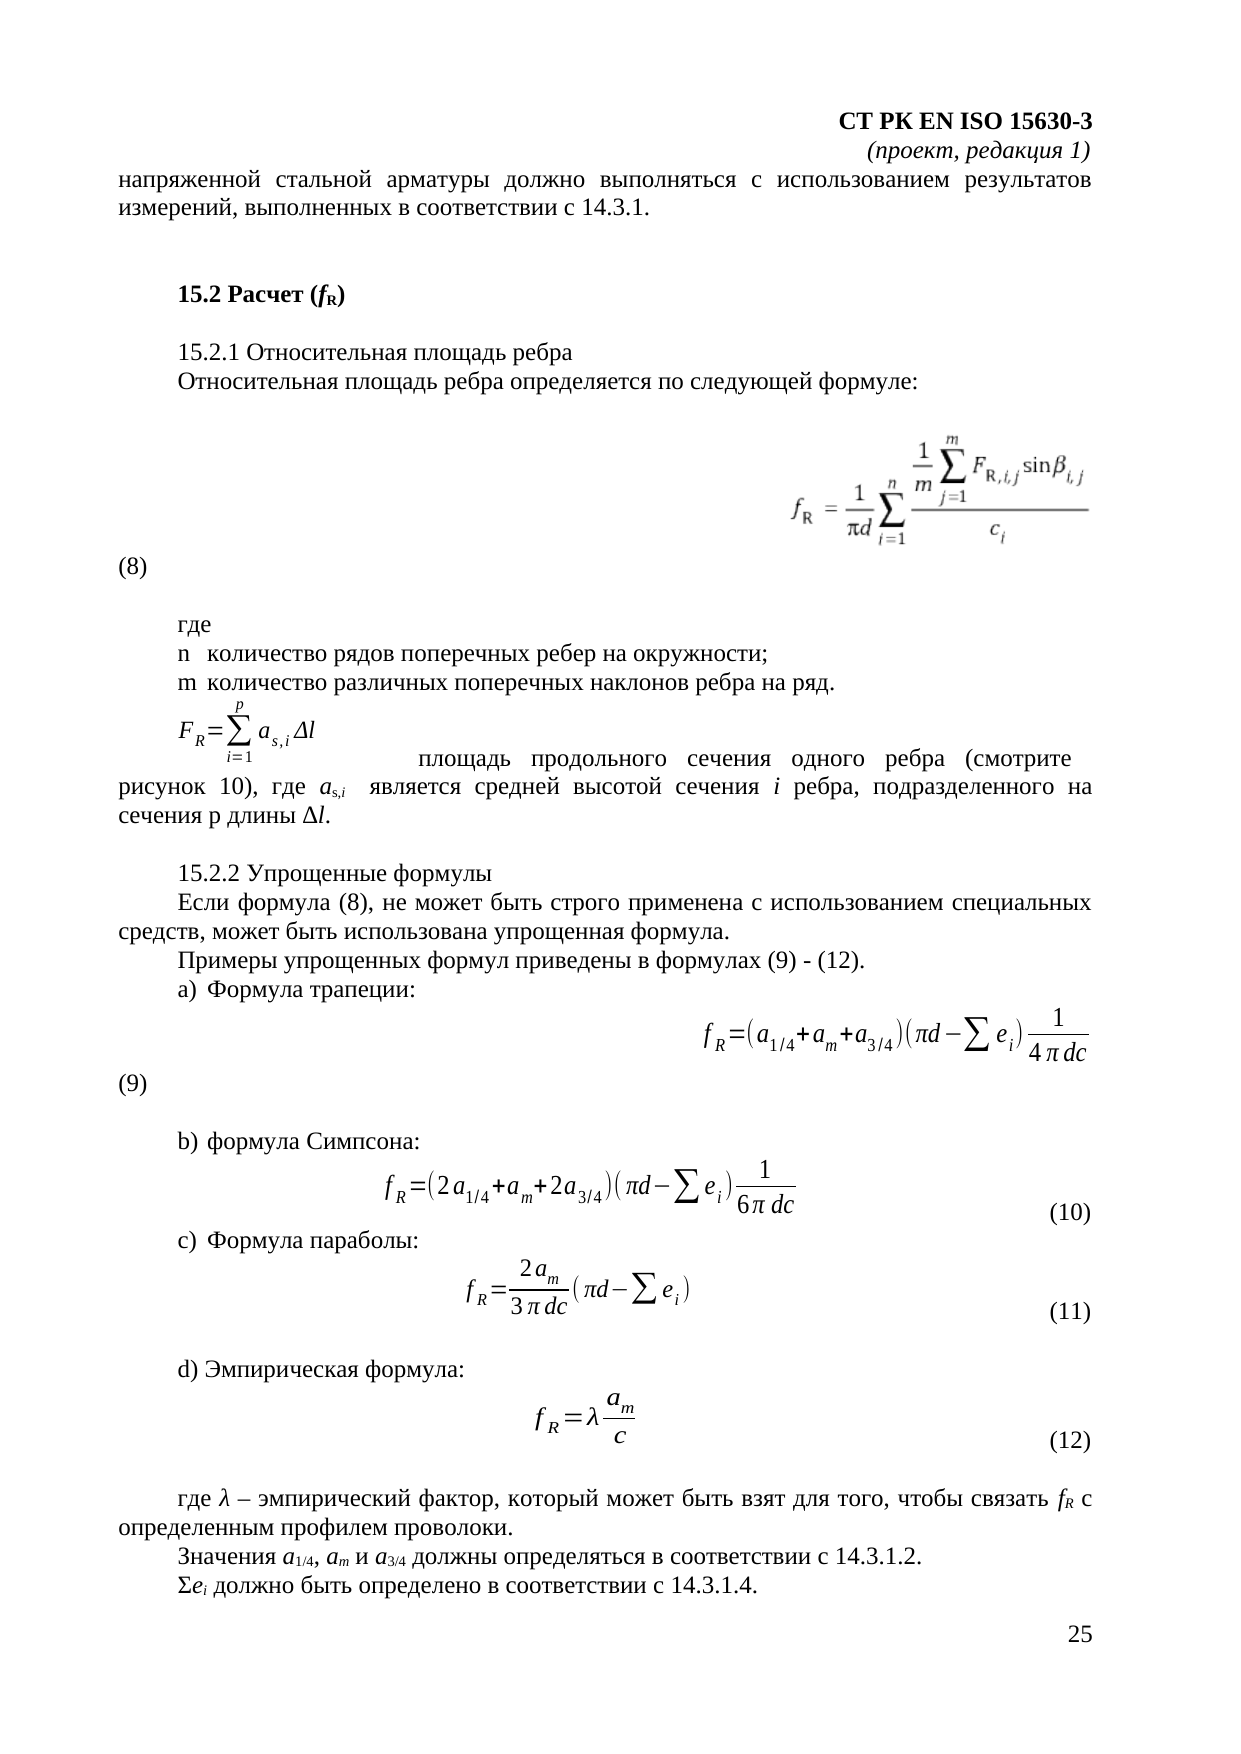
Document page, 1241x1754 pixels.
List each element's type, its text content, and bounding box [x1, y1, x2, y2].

text Относительная площадь ребра определяется по следующей формуле: [118, 366, 1092, 395]
text Значения a1/4, am и a3/4 должны определяться в соответствии с 14.3.1.2. [118, 1541, 1092, 1569]
text (12) [118, 1383, 1092, 1454]
text m количество различных поперечных наклонов ребра на ряд. [118, 667, 1092, 695]
list Формула параболы: [177, 1226, 1092, 1254]
text площадь продольного сечения одного ребра (смотрите рисунок 10), где аs,i является средней высотой сечения i ребра, подразделенного на сечения р длины ∆l. [118, 696, 1092, 829]
text (9) [118, 1003, 1092, 1097]
list формула Симпсона: [177, 1126, 1092, 1154]
list Формула трапеции: [177, 974, 1092, 1002]
text 15.2.2 Упрощенные формулы [118, 858, 1092, 887]
text (10) [118, 1155, 1092, 1225]
text где λ – эмпирический фактор, который может быть взят для того, чтобы связать fR с определенным профилем проволоки. [118, 1483, 1092, 1541]
text n количество рядов поперечных ребер на окружности; [118, 638, 1092, 666]
text Примеры упрощенных формул приведены в формулах (9) - (12). [118, 945, 1092, 973]
text Если формула (8), не может быть строго применена с использованием специальных средств, может быть использована упрощенная формула. [118, 887, 1092, 944]
text (11) [118, 1254, 1092, 1325]
text Σei должно быть определено в соответствии с 14.3.1.4. [118, 1570, 1092, 1598]
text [118, 164, 1092, 221]
text 15.2 Расчет (fR) [118, 279, 1092, 308]
text где [118, 609, 1092, 637]
picture [786, 424, 1093, 551]
text 15.2.1 Относительная площадь ребра [118, 337, 1092, 366]
text d) Эмпирическая формула: [118, 1354, 1092, 1383]
